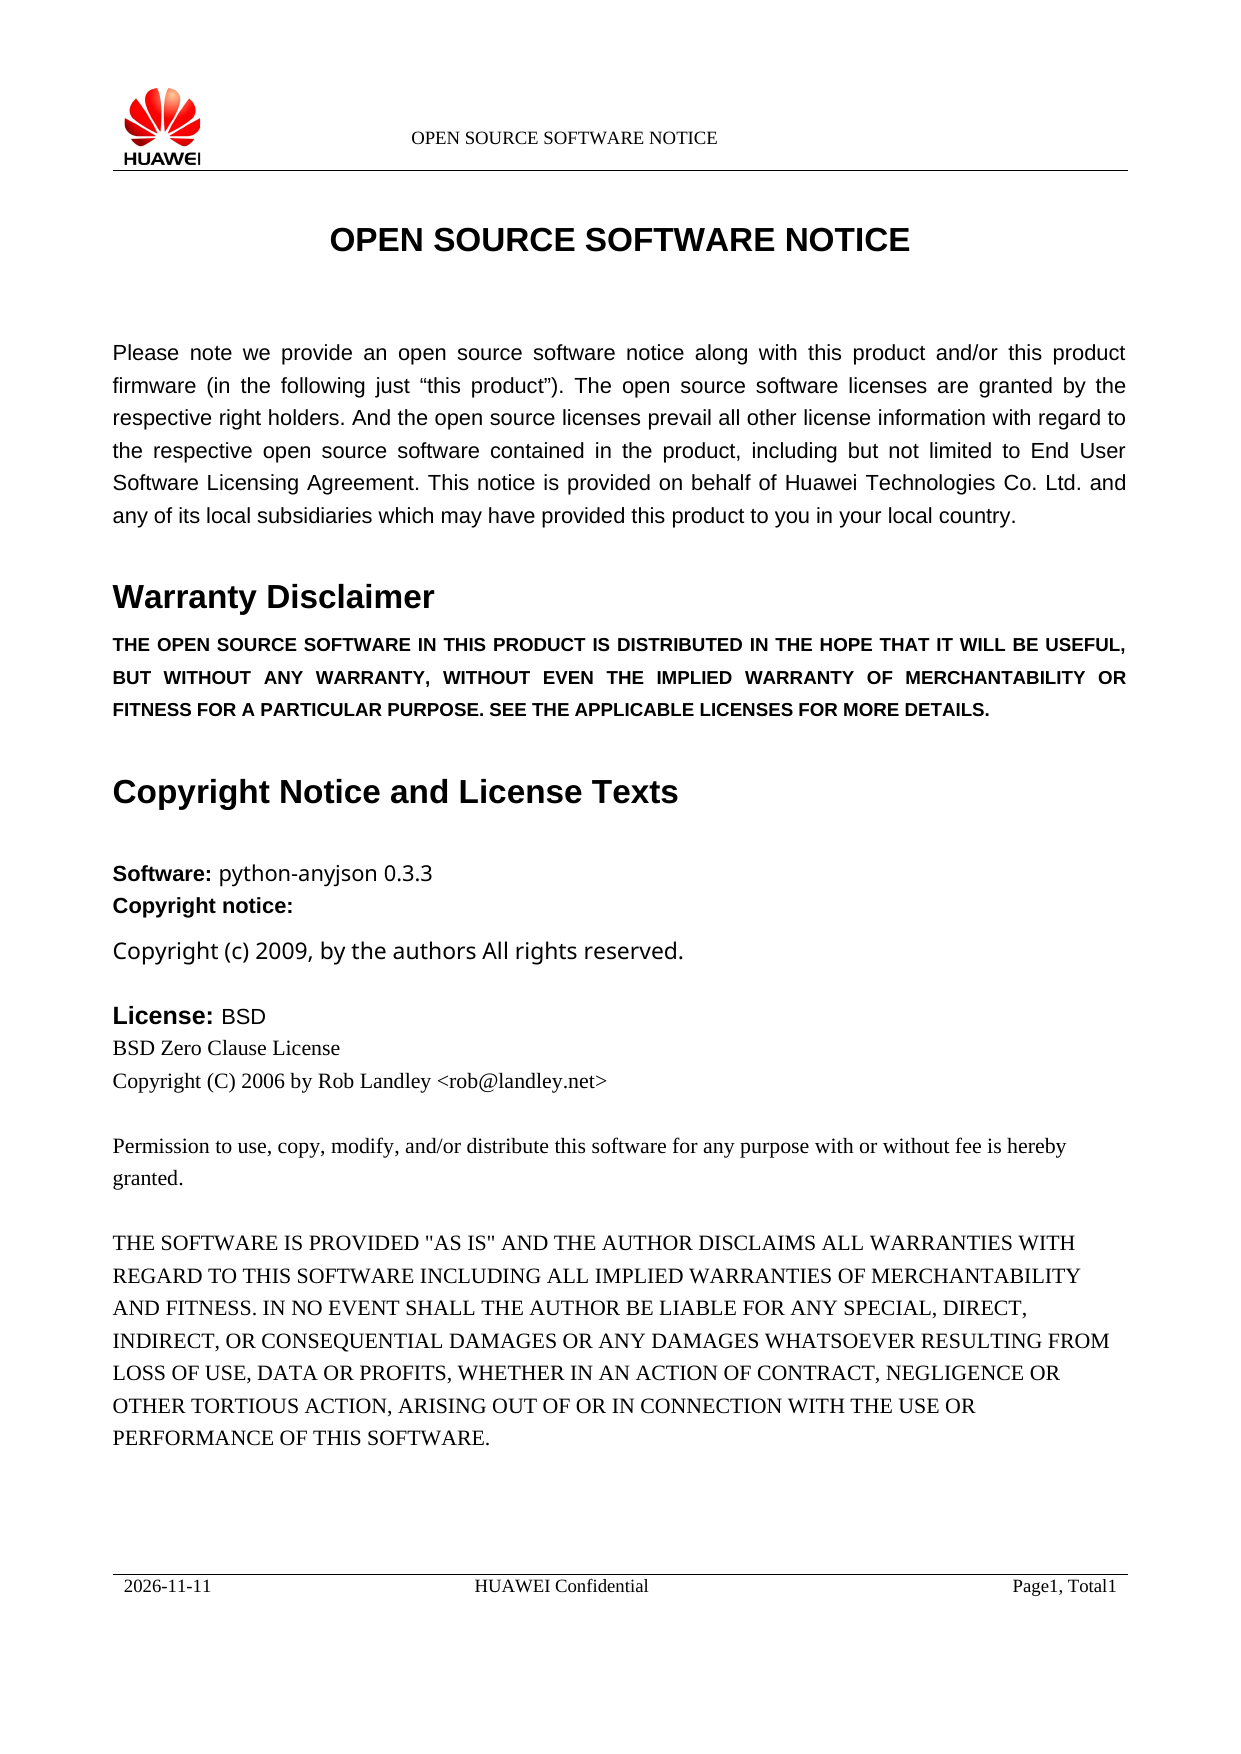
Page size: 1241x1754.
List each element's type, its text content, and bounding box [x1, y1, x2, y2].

text OPEN SOURCE SOFTWARE NOTICE [112, 206, 1128, 271]
text Warranty Disclaimer [112, 564, 1128, 629]
title Software: python-anyjson 0.3.3 [112, 856, 1128, 889]
text Copyright notice: [112, 889, 1128, 921]
picture [124, 88, 201, 165]
text License: BSD [112, 999, 1128, 1031]
text Please note we provide an open source software notice along with this product and/or this product firmware (in the following just “this product”). The open source software licenses are granted by the respective right holders. And the open source licenses prevail all other license information with regard to the respective open source software contained in the product, including but not limited to End User Software Licensing Agreement. This notice is provided on behalf of Huawei Technologies Co. Ltd. and any of its local subsidiaries which may have provided this product to you in your local country. [112, 336, 1128, 531]
text Copyright Notice and License Texts [112, 759, 1128, 824]
text Copyright (c) 2009, by the authors All rights reserved. [112, 934, 1128, 999]
text The open source software in this product is distributed in the hope that it will be useful, but WITHOUT ANY WARRANTY, without even the implied warranty of MERCHANTABILITY or FITNESS FOR A PARTICULAR PURPOSE. See the applicable licenses for more details. [112, 629, 1128, 726]
text BSD Zero Clause License Copyright (C) 2006 by Rob Landley <rob@landley.net> Permission to use, copy, modify, and/or distribute this software for any purpose with or without fee is hereby granted. THE SOFTWARE IS PROVIDED "AS IS" AND THE AUTHOR DISCLAIMS ALL WARRANTIES WITH REGARD TO THIS SOFTWARE INCLUDING ALL IMPLIED WARRANTIES OF MERCHANTABILITY AND FITNESS. IN NO EVENT SHALL THE AUTHOR BE LIABLE FOR ANY SPECIAL, DIRECT, INDIRECT, OR CONSEQUENTIAL DAMAGES OR ANY DAMAGES WHATSOEVER RESULTING FROM LOSS OF USE, DATA OR PROFITS, WHETHER IN AN ACTION OF CONTRACT, NEGLIGENCE OR OTHER TORTIOUS ACTION, ARISING OUT OF OR IN CONNECTION WITH THE USE OR PERFORMANCE OF THIS SOFTWARE. [112, 1031, 1128, 1486]
